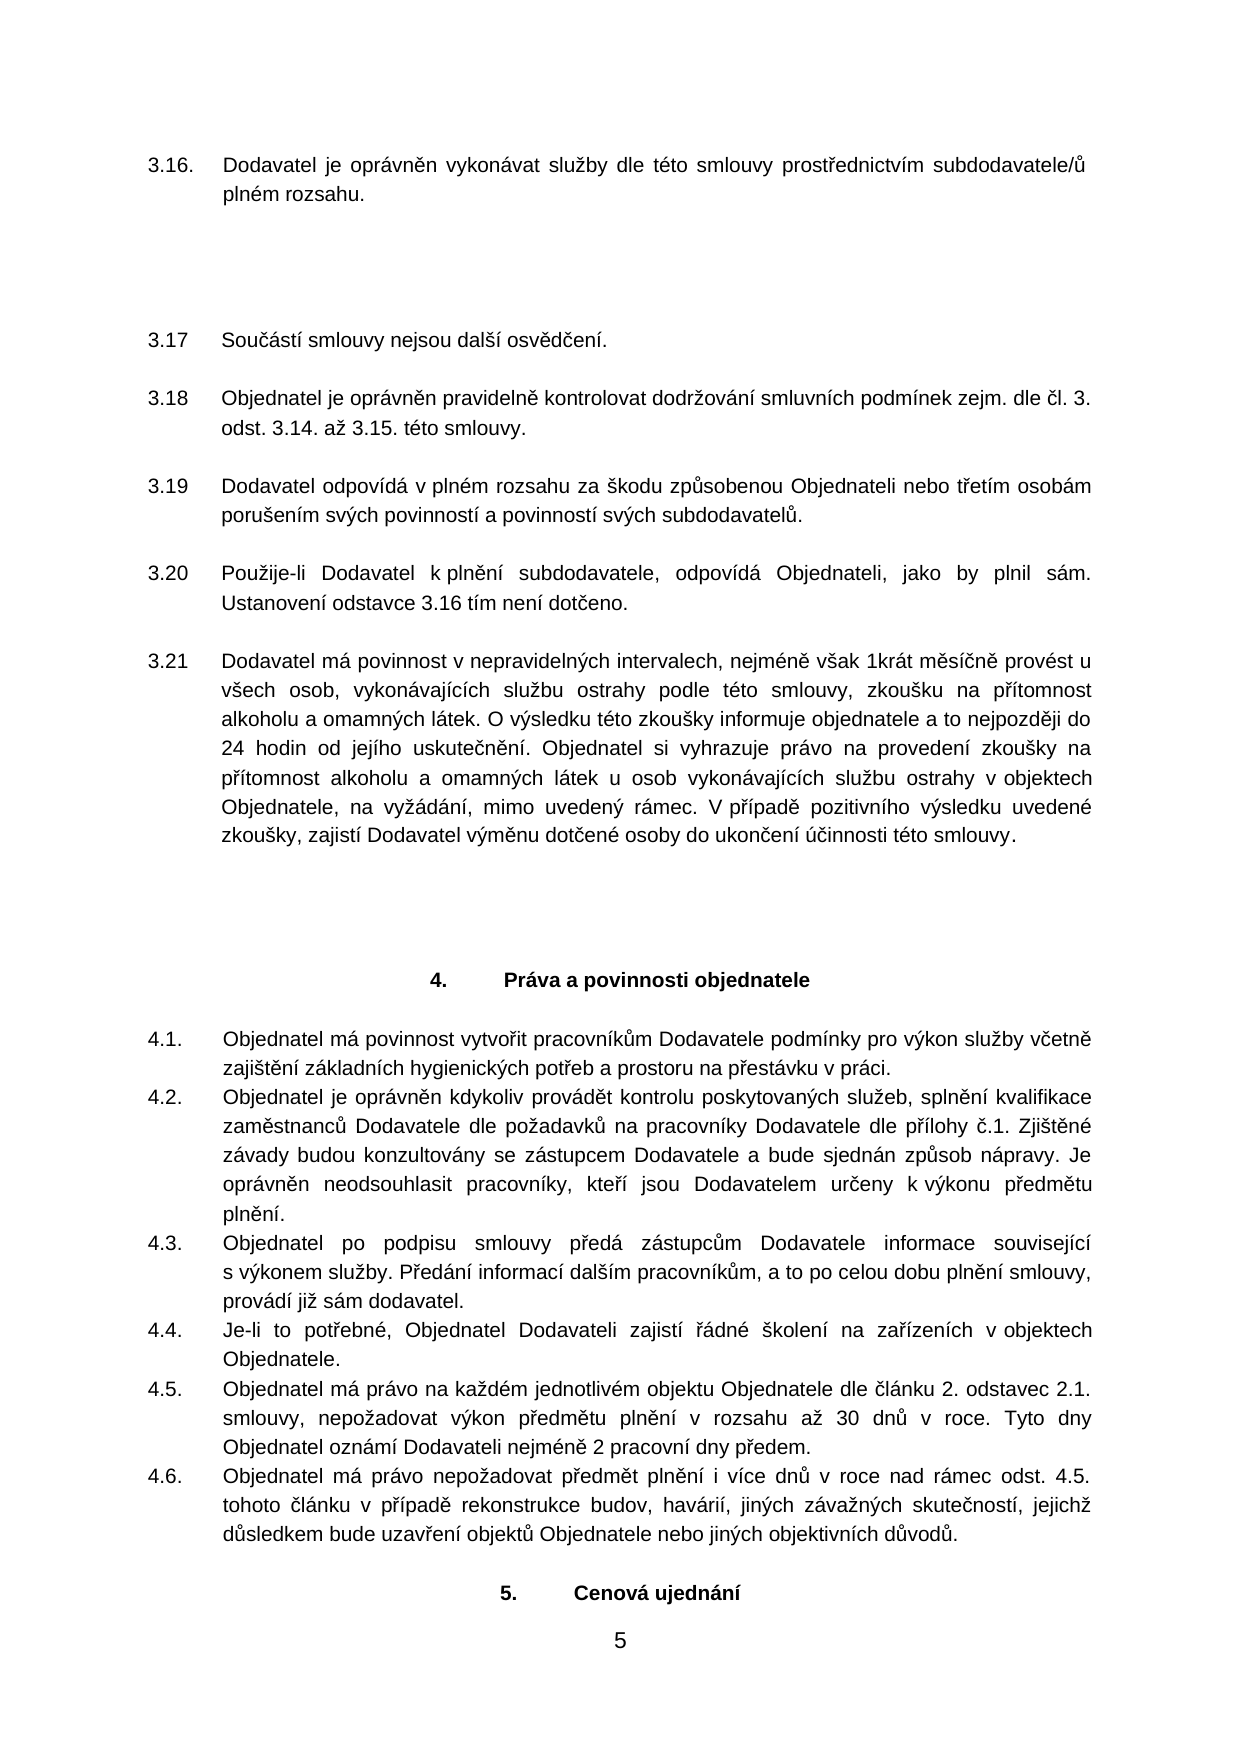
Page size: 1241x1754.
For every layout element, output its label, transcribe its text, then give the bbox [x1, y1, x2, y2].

list Objednatel má právo nepožadovat předmět plnění i více dnů v roce nad rámec odst. 4.5. tohoto článku v případě rekonstrukce budov, havárií, jiných závažných skutečností, jejichž důsledkem bude uzavření objektů Objednatele nebo jiných objektivních důvodů. [148, 1459, 1092, 1546]
list Objednatel má povinnost vytvořit pracovníkům Dodavatele podmínky pro výkon služby včetně zajištění základních hygienických potřeb a prostoru na přestávku v práci. [148, 1021, 1092, 1079]
text 3.21 Dodavatel má povinnost v nepravidelných intervalech, nejméně však 1krát měsíčně provést u všech osob, vykonávajících službu ostrahy podle této smlouvy, zkoušku na přítomnost alkoholu a omamných látek. O výsledku této zkoušky informuje objednatele a to nejpozději do 24 hodin od jejího uskutečnění. Objednatel si vyhrazuje právo na provedení zkoušky na přítomnost alkoholu a omamných látek u osob vykonávajících službu ostrahy v objektech Objednatele, na vyžádání, mimo uvedený rámec. V případě pozitivního výsledku uvedené zkoušky, zajistí Dodavatel výměnu dotčené osoby do ukončení účinnosti této smlouvy. [148, 643, 1092, 848]
text 3.20 Použije-li Dodavatel k plnění subdodavatele, odpovídá Objednateli, jako by plnil sám. Ustanovení odstavce 3.16 tím není dotčeno. [148, 556, 1092, 614]
text 3.18 Objednatel je oprávněn pravidelně kontrolovat dodržování smluvních podmínek zejm. dle čl. 3. odst. 3.14. až 3.15. této smlouvy. [148, 381, 1092, 439]
text 4. Práva a povinnosti objednatele [148, 963, 1092, 992]
text 3.19 Dodavatel odpovídá v plném rozsahu za škodu způsobenou Objednateli nebo třetím osobám porušením svých povinností a povinností svých subdodavatelů. [148, 468, 1092, 527]
text 5. Cenová ujednání [148, 1575, 1092, 1604]
text 3.17 Součástí smlouvy nejsou další osvědčení. [148, 323, 1092, 352]
list Objednatel je oprávněn kdykoliv provádět kontrolu poskytovaných služeb, splnění kvalifikace zaměstnanců Dodavatele dle požadavků na pracovníky Dodavatele dle přílohy č.1. Zjištěné závady budou konzultovány se zástupcem Dodavatele a bude sjednán způsob nápravy. Je oprávněn neodsouhlasit pracovníky, kteří jsou Dodavatelem určeny k výkonu předmětu plnění. [148, 1079, 1092, 1225]
list Dodavatel je oprávněn vykonávat služby dle této smlouvy prostřednictvím subdodavatele/ů plném rozsahu. [148, 148, 1092, 206]
list Objednatel po podpisu smlouvy předá zástupcům Dodavatele informace související s výkonem služby. Předání informací dalším pracovníkům, a to po celou dobu plnění smlouvy, provádí již sám dodavatel. [148, 1225, 1092, 1313]
list Objednatel má právo na každém jednotlivém objektu Objednatele dle článku 2. odstavec 2.1. smlouvy, nepožadovat výkon předmětu plnění v rozsahu až 30 dnů v roce. Tyto dny Objednatel oznámí Dodavateli nejméně 2 pracovní dny předem. [148, 1371, 1092, 1459]
list Je-li to potřebné, Objednatel Dodavateli zajistí řádné školení na zařízeních v objektech Objednatele. [148, 1313, 1092, 1371]
